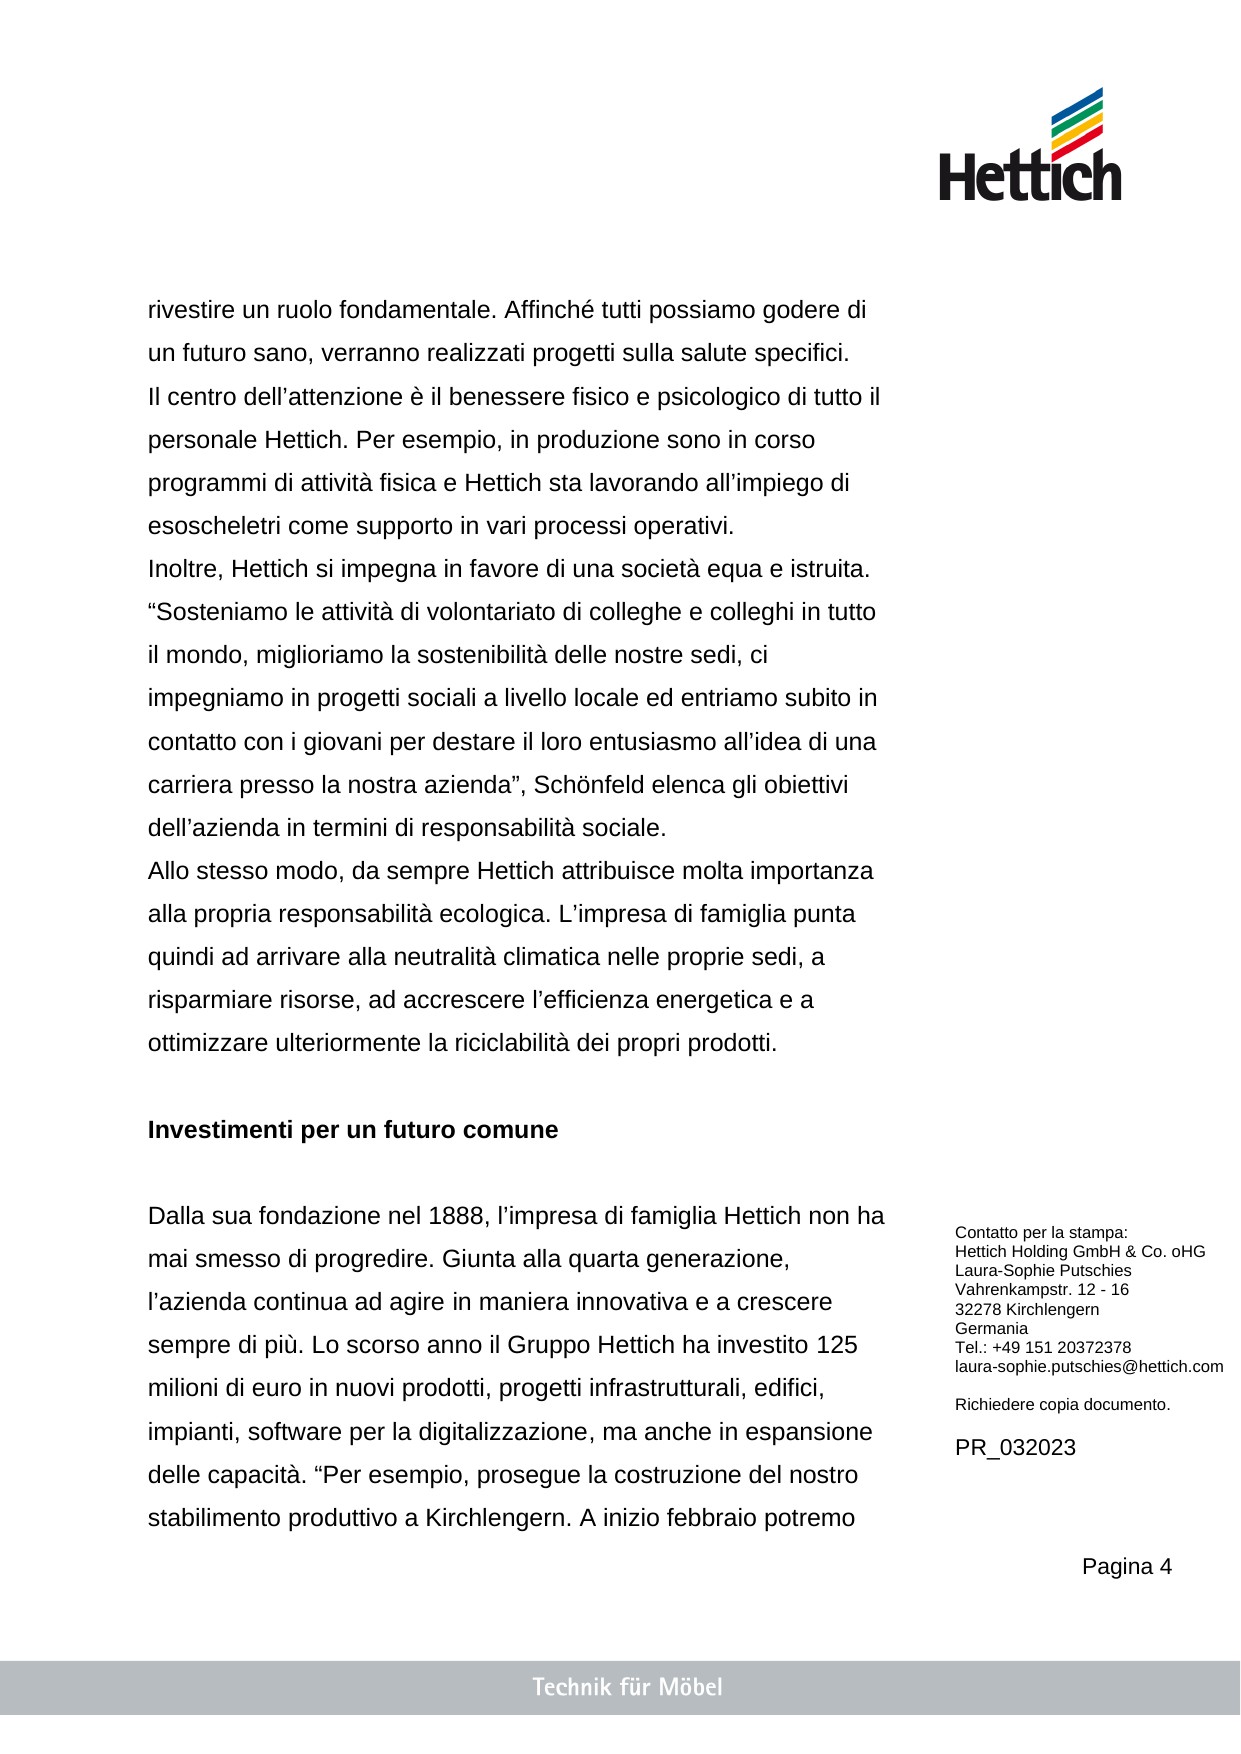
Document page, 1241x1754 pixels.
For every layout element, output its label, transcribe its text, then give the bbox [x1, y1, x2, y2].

text Inoltre, Hettich si impegna in favore di una società equa e istruita. “Sosteniamo le attività di volontariato di colleghe e colleghi in tutto il mondo, miglioriamo la sostenibilità delle nostre sedi, ci impegniamo in progetti sociali a livello locale ed entriamo subito in contatto con i giovani per destare il loro entusiasmo all’idea di una carriera presso la nostra azienda”, Schönfeld elenca gli obiettivi dell’azienda in termini di responsabilità sociale. [148, 554, 887, 842]
picture [0, 1598, 1241, 1715]
picture [0, 6, 1241, 263]
text Il centro dell’attenzione è il benessere fisico e psicologico di tutto il personale Hettich. Per esempio, in produzione sono in corso programmi di attività fisica e Hettich sta lavorando all’impiego di esoscheletri come supporto in vari processi operativi. [148, 382, 887, 540]
text Investimenti per un futuro comune [148, 1115, 887, 1143]
text Allo stesso modo, da sempre Hettich attribuisce molta importanza alla propria responsabilità ecologica. L’impresa di famiglia punta quindi ad arrivare alla neutralità climatica nelle proprie sedi, a risparmiare risorse, ad accrescere l’efficienza energetica e a ottimizzare ulteriormente la riciclabilità dei propri prodotti. [148, 856, 887, 1057]
